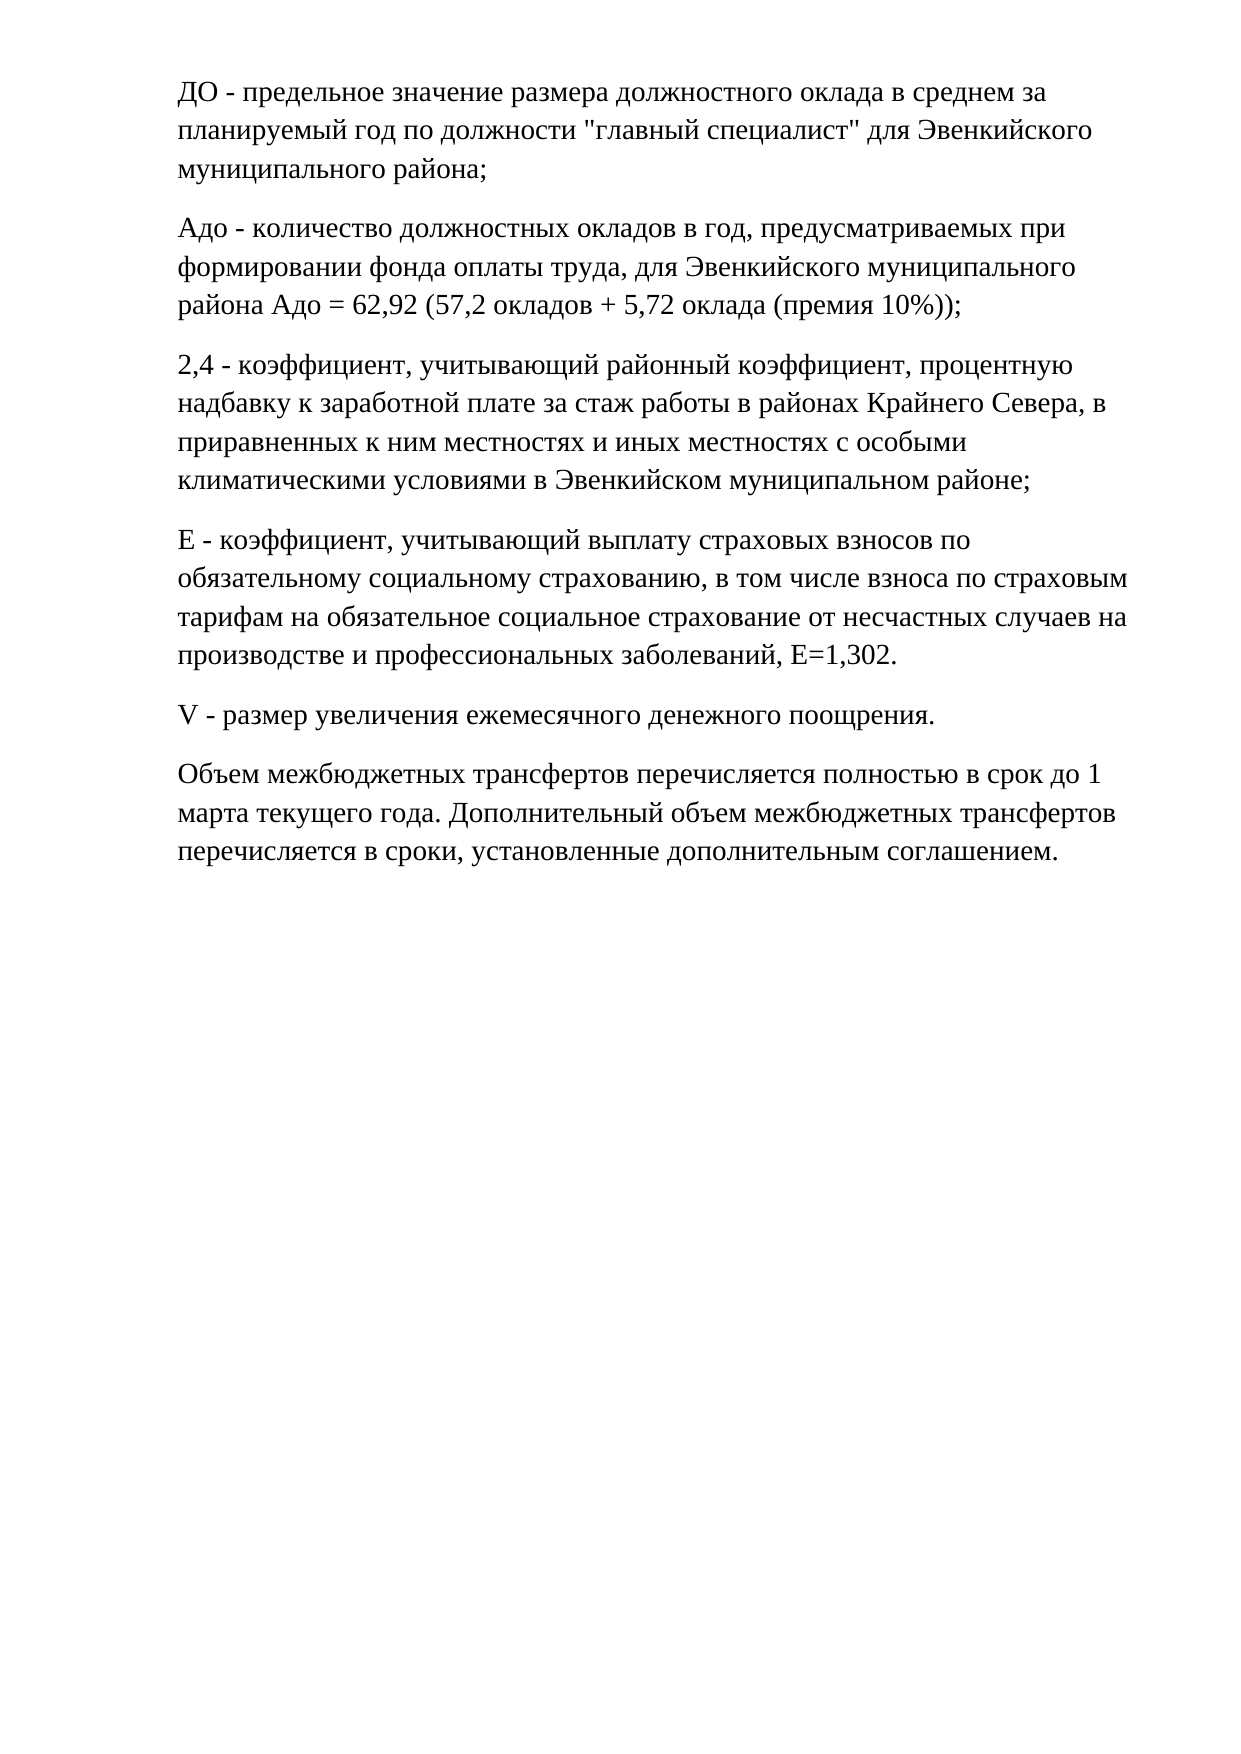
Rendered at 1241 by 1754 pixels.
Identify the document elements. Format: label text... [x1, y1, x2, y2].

text ДО - предельное значение размера должностного оклада в среднем за планируемый год по должности "главный специалист" для Эвенкийского муниципального района; [177, 74, 1152, 184]
text E - коэффициент, учитывающий выплату страховых взносов по обязательному социальному страхованию, в том числе взноса по страховым тарифам на обязательное социальное страхование от несчастных случаев на производстве и профессиональных заболеваний, Е=1,302. [177, 522, 1152, 671]
text Aдо - количество должностных окладов в год, предусматриваемых при формировании фонда оплаты труда, для Эвенкийского муниципального района Aдо = 62,92 (57,2 окладов + 5,72 оклада (премия 10%)); [177, 210, 1152, 321]
text V - размер увеличения ежемесячного денежного поощрения. [177, 697, 1152, 730]
text Объем межбюджетных трансфертов перечисляется полностью в срок до 1 марта текущего года. Дополнительный объем межбюджетных трансфертов перечисляется в сроки, установленные дополнительным соглашением. [177, 756, 1152, 867]
text 2,4 - коэффициент, учитывающий районный коэффициент, процентную надбавку к заработной плате за стаж работы в районах Крайнего Севера, в приравненных к ним местностях и иных местностях с особыми климатическими условиями в Эвенкийском муниципальном районе; [177, 347, 1152, 496]
